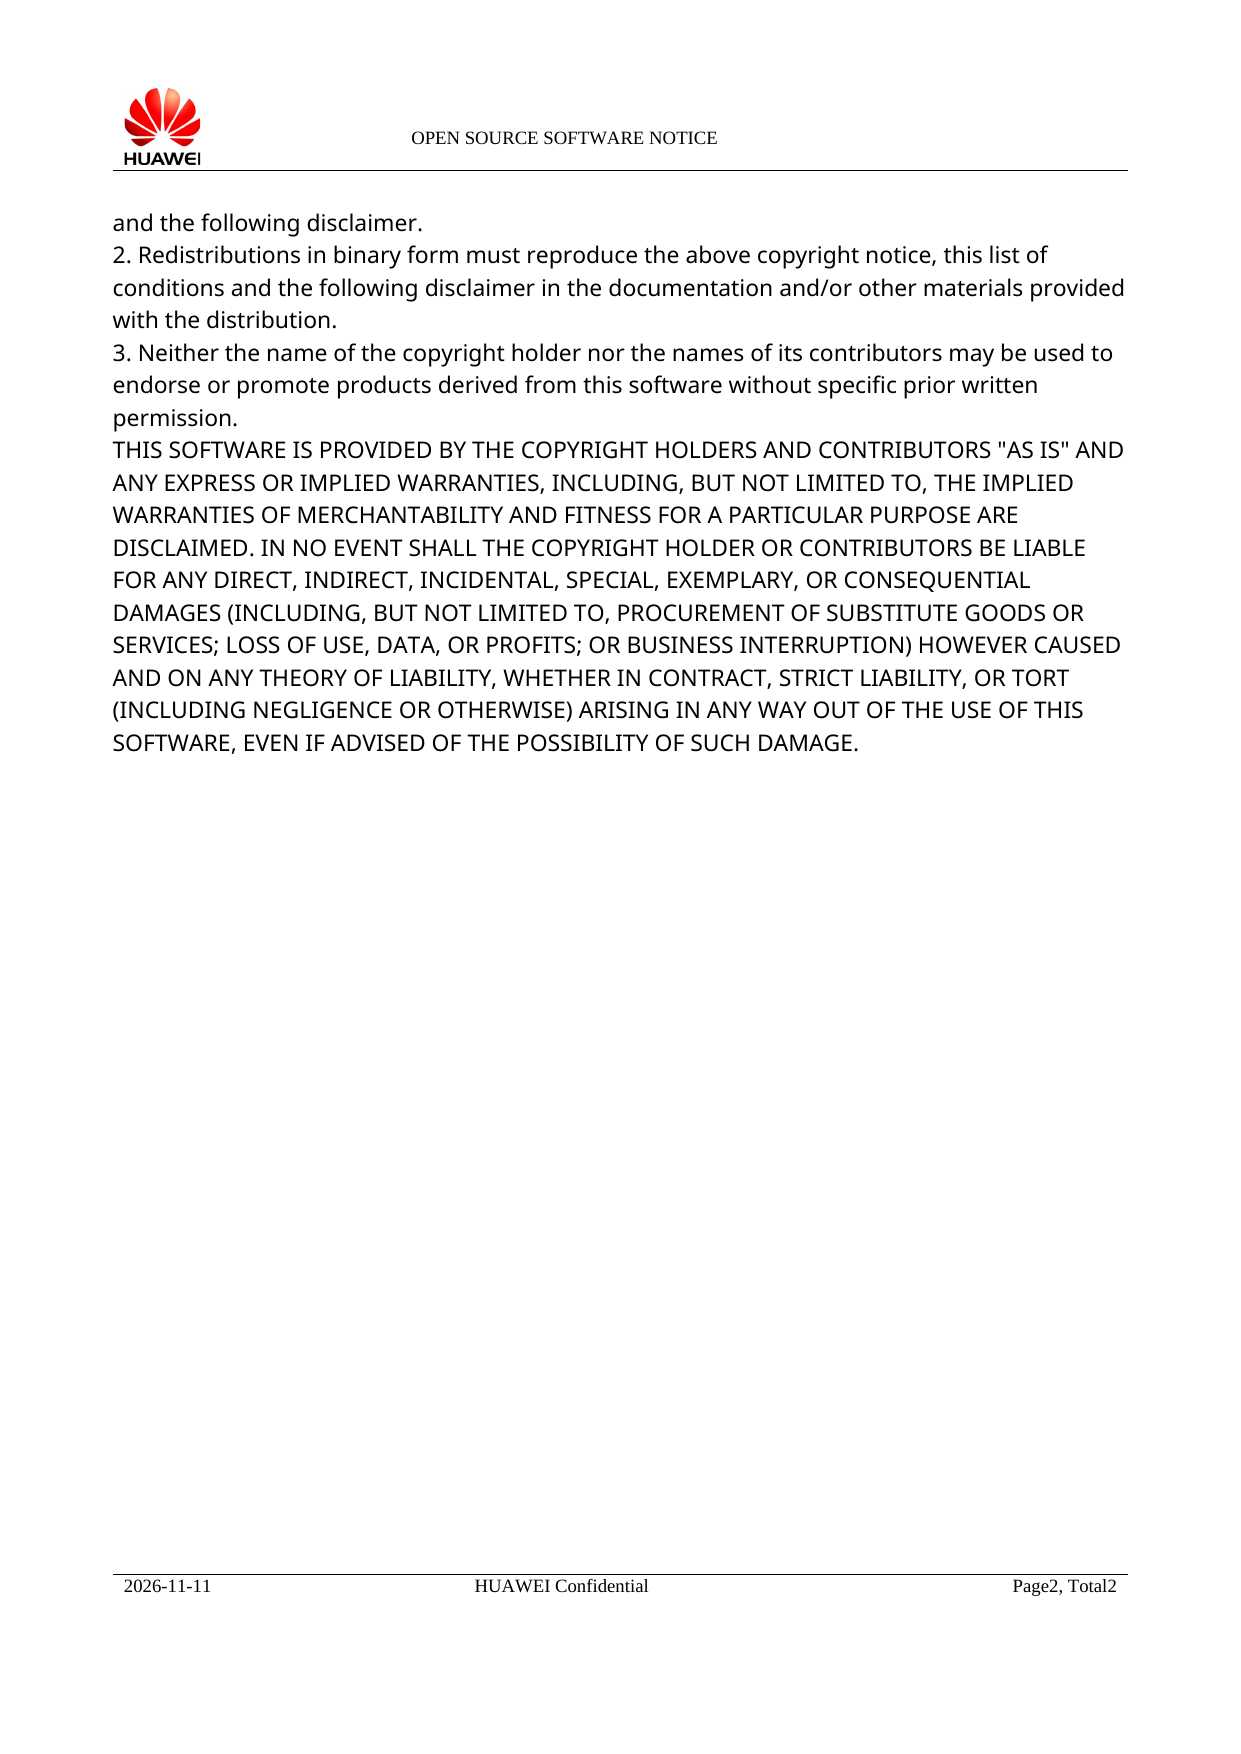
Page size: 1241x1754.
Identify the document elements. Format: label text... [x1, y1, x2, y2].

text 3. Neither the name of the copyright holder nor the names of its contributors may be used to endorse or promote products derived from this software without specific prior written permission. [112, 336, 1128, 434]
text 2. Redistributions in binary form must reproduce the above copyright notice, this list of conditions and the following disclaimer in the documentation and/or other materials provided with the distribution. [112, 239, 1128, 336]
picture [124, 88, 201, 165]
text THIS SOFTWARE IS PROVIDED BY THE COPYRIGHT HOLDERS AND CONTRIBUTORS "AS IS" AND ANY EXPRESS OR IMPLIED WARRANTIES, INCLUDING, BUT NOT LIMITED TO, THE IMPLIED WARRANTIES OF MERCHANTABILITY AND FITNESS FOR A PARTICULAR PURPOSE ARE DISCLAIMED. IN NO EVENT SHALL THE COPYRIGHT HOLDER OR CONTRIBUTORS BE LIABLE FOR ANY DIRECT, INDIRECT, INCIDENTAL, SPECIAL, EXEMPLARY, OR CONSEQUENTIAL DAMAGES (INCLUDING, BUT NOT LIMITED TO, PROCUREMENT OF SUBSTITUTE GOODS OR SERVICES; LOSS OF USE, DATA, OR PROFITS; OR BUSINESS INTERRUPTION) HOWEVER CAUSED AND ON ANY THEORY OF LIABILITY, WHETHER IN CONTRACT, STRICT LIABILITY, OR TORT (INCLUDING NEGLIGENCE OR OTHERWISE) ARISING IN ANY WAY OUT OF THE USE OF THIS SOFTWARE, EVEN IF ADVISED OF THE POSSIBILITY OF SUCH DAMAGE. [112, 434, 1128, 759]
text 1. Redistributions of source code must retain the above copyright notice, this list of conditions and the following disclaimer. [112, 206, 1128, 239]
